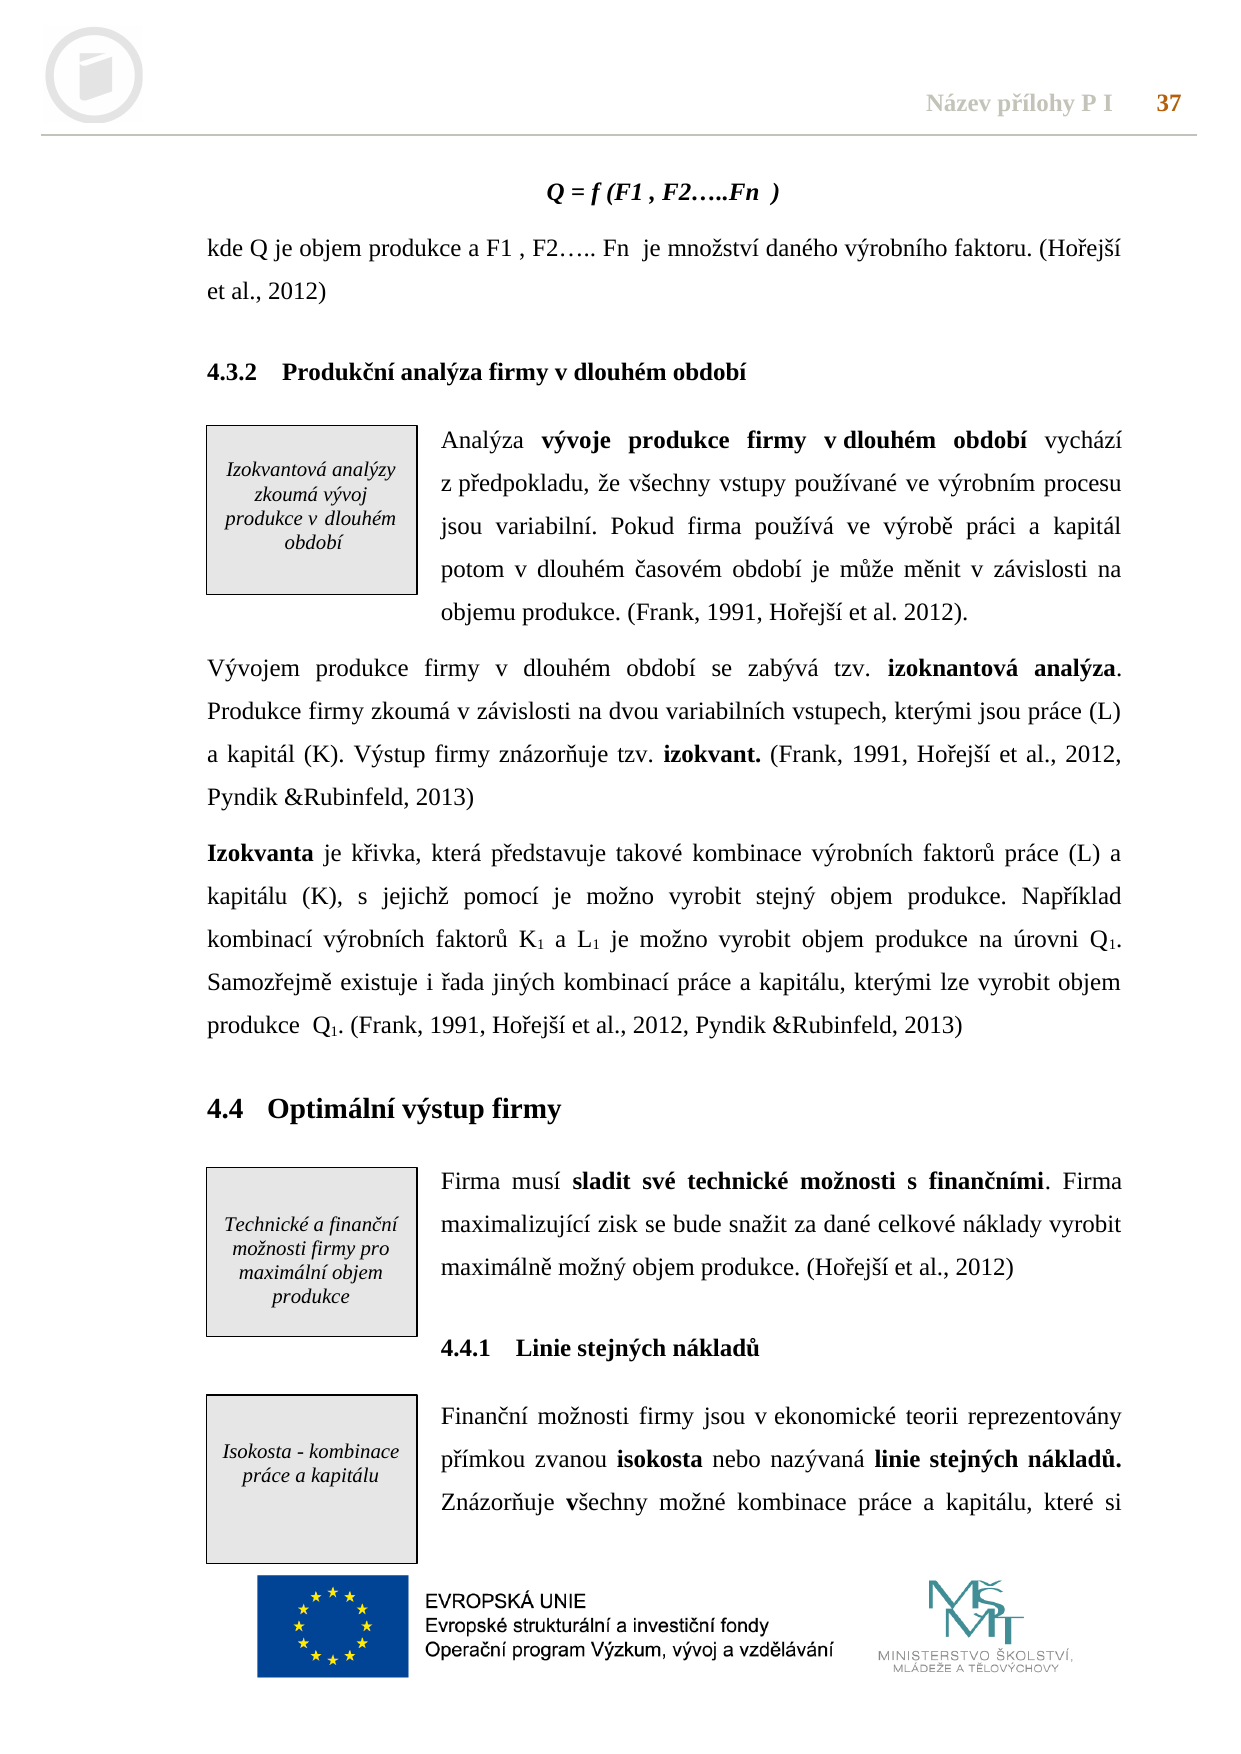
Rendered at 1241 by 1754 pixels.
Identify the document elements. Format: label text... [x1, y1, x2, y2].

subtitle Produkční analýza firmy v dlouhém období [207, 357, 1122, 385]
text Firma musí sladit své technické možnosti s finančními. Firma maximalizující zisk se bude snažit za dané celkové náklady vyrobit maximálně možný objem produkce. (Hořejší et al., 2012) [207, 1166, 1122, 1281]
text Q = f (F1 , F2…..Fn ) [207, 177, 1122, 206]
text Vývojem produkce firmy v dlouhém období se zabývá tzv. izoknantová analýza. Produkce firmy zkoumá v závislosti na dvou variabilních vstupech, kterými jsou práce (L) a kapitál (K). Výstup firmy znázorňuje tzv. izokvant. (Frank, 1991, Hořejší et al., 2012, Pyndik &Rubinfeld, 2013) [207, 653, 1122, 811]
text kde Q je objem produkce a F1 , F2….. Fn je množství daného výrobního faktoru. (Hořejší et al., 2012) [207, 233, 1122, 305]
text Izokvanta je křivka, která představuje takové kombinace výrobních faktorů práce (L) a kapitálu (K), s jejichž pomocí je možno vyrobit stejný objem produkce. Například kombinací výrobních faktorů K1 a L1 je možno vyrobit objem produkce na úrovni Q1. Samozřejmě existuje i řada jiných kombinací práce a kapitálu, kterými lze vyrobit objem produkce Q1. (Frank, 1991, Hořejší et al., 2012, Pyndik &Rubinfeld, 2013) [207, 838, 1122, 1039]
subtitle Optimální výstup firmy [207, 1091, 1122, 1124]
picture [206, 1524, 1123, 1728]
subtitle Linie stejných nákladů [207, 1333, 1122, 1362]
text Analýza vývoje produkce firmy v dlouhém období vychází z předpokladu, že všechny vstupy používané ve výrobním procesu jsou variabilní. Pokud firma používá ve výrobě práci a kapitál potom v dlouhém časovém období je může měnit v závislosti na objemu produkce. (Frank, 1991, Hořejší et al. 2012). [207, 425, 1122, 626]
